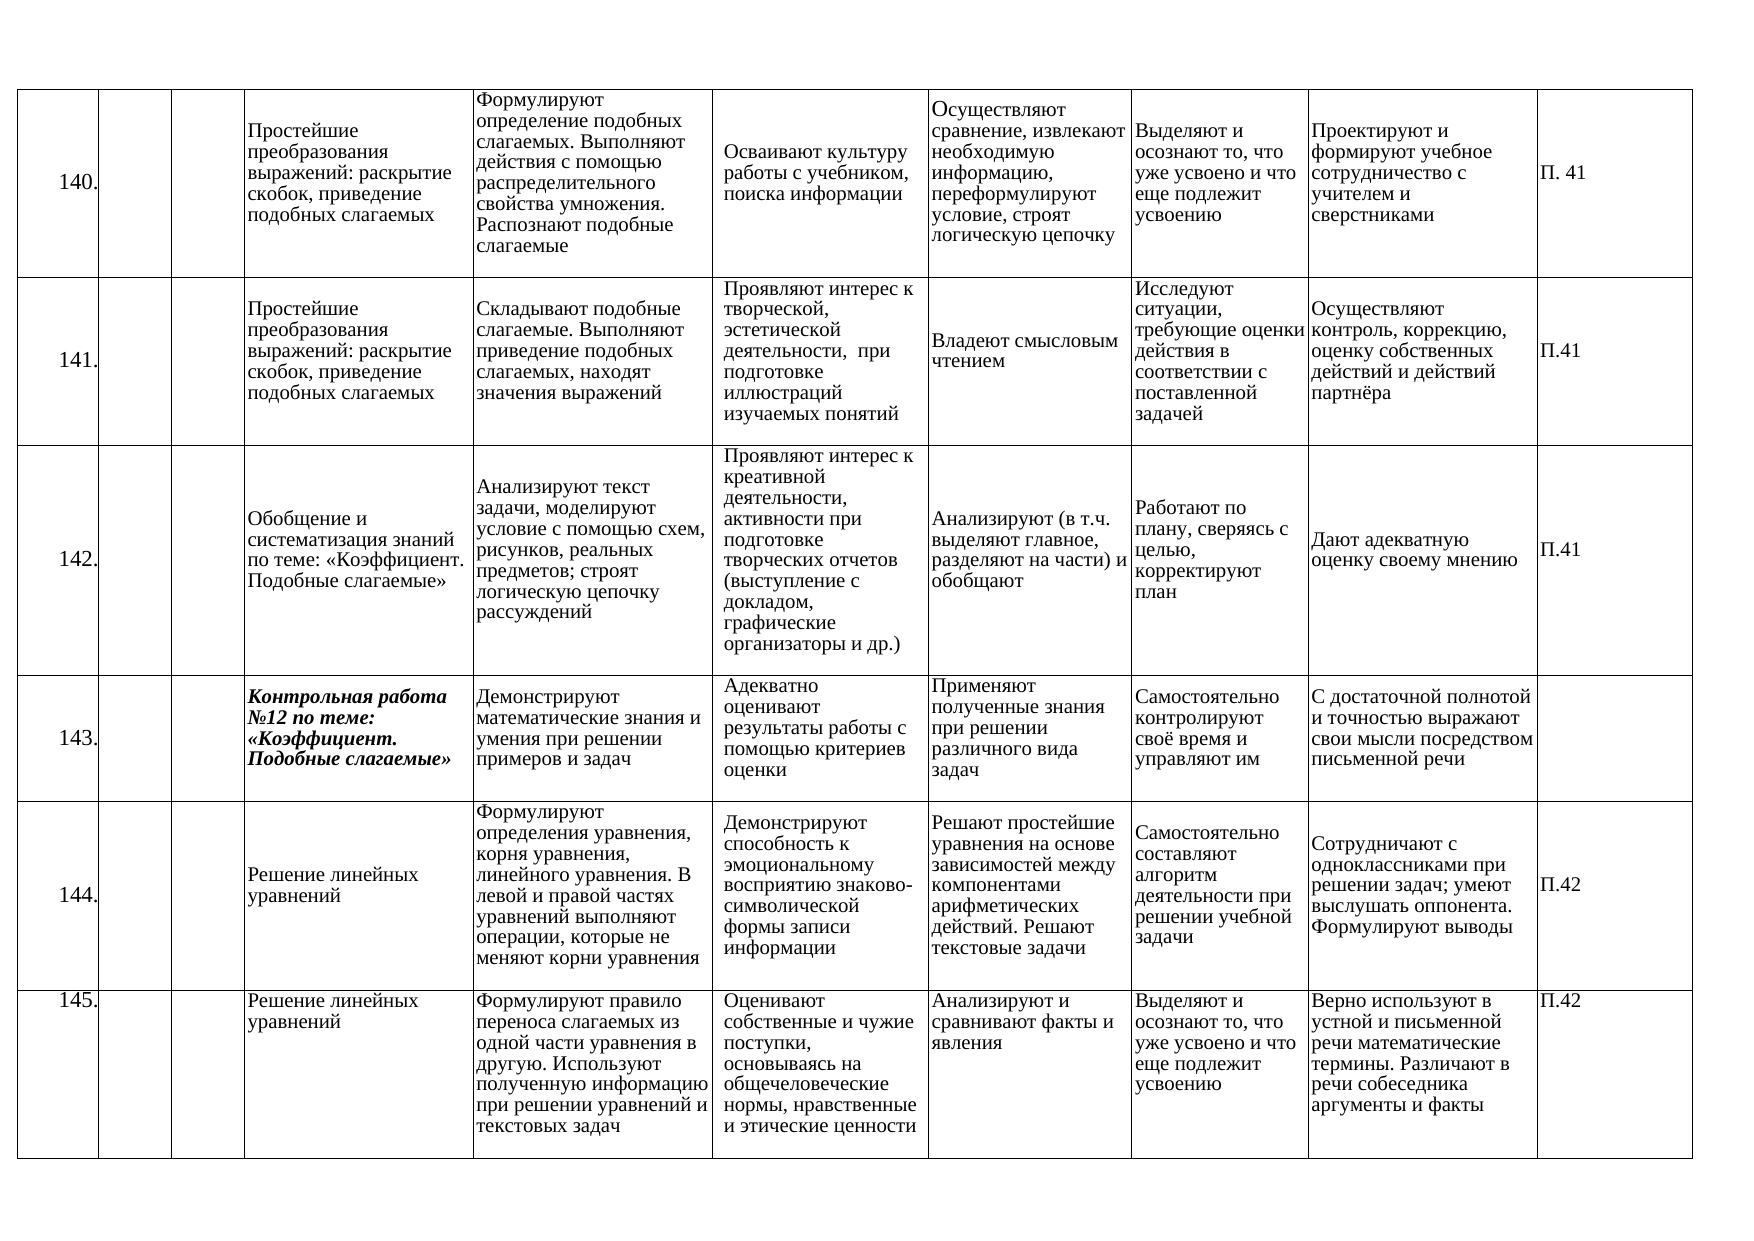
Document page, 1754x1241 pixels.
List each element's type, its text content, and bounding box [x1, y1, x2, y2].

table_cell [172, 278, 244, 445]
table_cell [1538, 676, 1692, 801]
table_cell [18, 90, 98, 277]
table_cell П.41 [1538, 446, 1692, 675]
table_cell Анализируют текст задачи, моделируют условие с помощью схем, рисунков, реальных предметов; строят логическую цепочку рассуждений [474, 446, 712, 675]
table_cell Демонстрируют способность к эмоциональному восприятию знаково-символической формы записи информации [713, 802, 928, 990]
table_cell Простейшие преобразования выражений: раскрытие скобок, приведение подобных слагаемых [245, 278, 473, 445]
table_cell Применяют полученные знания при решении различного вида задач [929, 676, 1131, 801]
table_cell П. 41 [1538, 90, 1692, 277]
table_cell [99, 278, 171, 445]
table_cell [1309, 991, 1537, 1157]
table_cell Выделяют и осознают то, что уже усвоено и что еще подлежит усвоению [1132, 90, 1308, 277]
table_cell Проектируют и формируют учебное сотрудничество с учителем и сверстниками [1309, 90, 1537, 277]
table_cell Осуществляют контроль, коррекцию, оценку собственных действий и действий партнёра [1309, 278, 1537, 445]
table_cell Анализируют (в т.ч. выделяют главное, разделяют на части) и обобщают [929, 446, 1131, 675]
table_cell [713, 991, 928, 1157]
table_cell Решают простейшие уравнения на основе зависимостей между компонентами арифметических действий. Решают текстовые задачи [929, 802, 1131, 990]
table_cell Дают адекватную оценку своему мнению [1309, 446, 1537, 675]
table_cell Осваивают культуру работы с учебником, поиска информации [713, 90, 928, 277]
table_cell Осуществляют сравнение, извлекают необходимую информацию, переформулируют условие, строят логическую цепочку [929, 90, 1131, 277]
table_cell П.41 [1538, 278, 1692, 445]
table_cell [99, 90, 171, 277]
table_cell [172, 991, 244, 1157]
table_cell Работают по плану, сверяясь с целью, корректируют план [1132, 446, 1308, 675]
table_cell Складывают подобные слагаемые. Выполняют приведение подобных слагаемых, находят значения выражений [474, 278, 712, 445]
table_cell [172, 446, 244, 675]
table_cell Исследуют ситуации, требующие оценки действия в соответствии с поставленной задачей [1132, 278, 1308, 445]
table_cell Проявляют интерес к творческой, эстетической деятельности, при подготовке иллюстраций изучаемых понятий [713, 278, 928, 445]
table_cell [929, 991, 1131, 1157]
table_cell [99, 446, 171, 675]
table_cell [18, 278, 98, 445]
table_cell Самостоятельно контролируют своё время и управляют им [1132, 676, 1308, 801]
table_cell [474, 991, 712, 1157]
table_cell [99, 991, 171, 1157]
table_cell [18, 446, 98, 675]
table_cell Контрольная работа №12 по теме: «Коэффициент. Подобные слагаемые» [245, 676, 473, 801]
table_cell С достаточной полнотой и точностью выражают свои мысли посредством письменной речи [1309, 676, 1537, 801]
table_cell [172, 802, 244, 990]
table_cell Владеют смысловым чтением [929, 278, 1131, 445]
table_cell [99, 802, 171, 990]
table_cell Самостоятельно составляют алгоритм деятельности при решении учебной задачи [1132, 802, 1308, 990]
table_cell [1132, 991, 1308, 1157]
table_cell Обобщение и систематизация знаний по теме: «Коэффициент. Подобные слагаемые» [245, 446, 473, 675]
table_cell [245, 991, 473, 1157]
table_cell Простейшие преобразования выражений: раскрытие скобок, приведение подобных слагаемых [245, 90, 473, 277]
table_cell Решение линейных уравнений [245, 802, 473, 990]
table_cell [18, 802, 98, 990]
table_cell Проявляют интерес к креативной деятельности, активности при подготовке творческих отчетов (выступление с докладом, графические организаторы и др.) [713, 446, 928, 675]
table_cell [99, 676, 171, 801]
table_cell [18, 676, 98, 801]
table_cell [18, 991, 98, 1157]
table_cell Демонстрируют математические знания и умения при решении примеров и задач [474, 676, 712, 801]
table_cell [172, 90, 244, 277]
table_cell П.42 [1538, 991, 1692, 1157]
table_cell Формулируют определение подобных слагаемых. Выполняют действия с помощью распределительного свойства умножения. Распознают подобные слагаемые [474, 90, 712, 277]
table_cell [172, 676, 244, 801]
table_cell П.42 [1538, 802, 1692, 990]
table_cell Сотрудничают с одноклассниками при решении задач; умеют выслушать оппонента. Формулируют выводы [1309, 802, 1537, 990]
table_cell Адекватно оценивают результаты работы с помощью критериев оценки [713, 676, 928, 801]
table_cell Формулируют определения уравнения, корня уравнения, линейного уравнения. В левой и правой частях уравнений выполняют операции, которые не меняют корни уравнения [474, 802, 712, 990]
